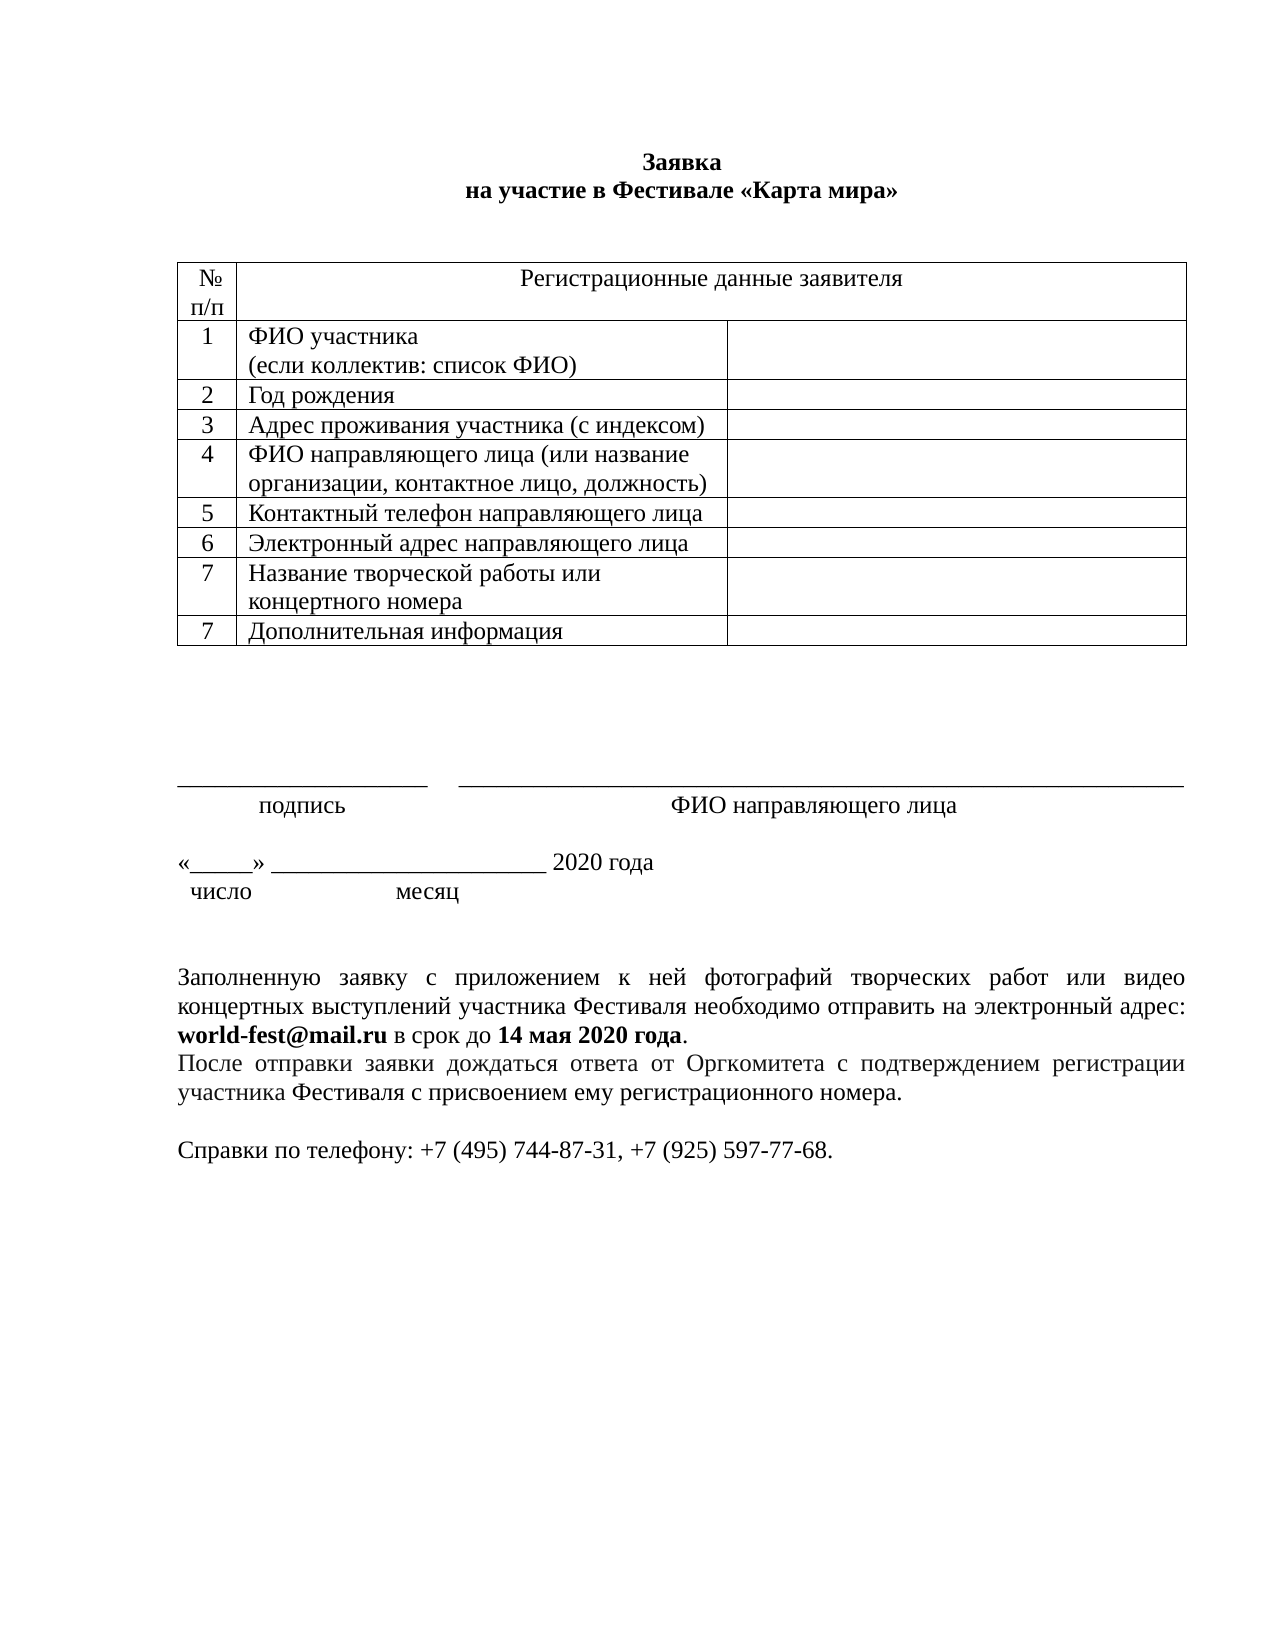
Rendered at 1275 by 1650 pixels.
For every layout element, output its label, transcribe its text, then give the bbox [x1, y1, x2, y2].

table_cell [728, 380, 1186, 409]
table_cell [728, 558, 1186, 615]
table_cell 7 [178, 616, 236, 645]
text подпись ФИО направляющего лица [177, 790, 1186, 818]
text «_____» ______________________ 2020 года [177, 847, 1186, 876]
text ____________________ __________________________________________________________ [177, 761, 1186, 790]
table_cell [728, 321, 1186, 379]
table_cell 3 [178, 410, 236, 438]
table_cell ФИО направляющего лица (или название организации, контактное лицо, должность) [237, 440, 727, 497]
text на участие в Фестивале «Карта мира» [177, 176, 1186, 204]
table_header Регистрационные данные заявителя [237, 263, 1186, 320]
table_cell 7 [178, 558, 236, 615]
table_cell 2 [178, 380, 236, 409]
text Справки по телефону: +7 (495) 744-87-31, +7 (925) 597-77-68. [177, 1135, 1186, 1163]
text После отправки заявки дождаться ответа от Оргкомитета с подтверждением регистрации участника Фестиваля с присвоением ему регистрационного номера. [177, 1048, 1186, 1106]
table_cell Дополнительная информация [237, 616, 727, 645]
table_cell Год рождения [237, 380, 727, 409]
table_cell Электронный адрес направляющего лица [237, 528, 727, 557]
table_cell [728, 528, 1186, 557]
table_cell [728, 616, 1186, 645]
table_cell Контактный телефон направляющего лица [237, 498, 727, 527]
table_cell [728, 498, 1186, 527]
text число месяц [177, 876, 1186, 905]
text Заполненную заявку с приложением к ней фотографий творческих работ или видео концертных выступлений участника Фестиваля необходимо отправить на электронный адрес: world-fest@mail.ru в срок до 14 мая 2020 года. [177, 962, 1186, 1048]
table_cell Название творческой работы или концертного номера [237, 558, 727, 615]
table_cell 4 [178, 440, 236, 497]
table_cell ФИО участника (если коллектив: список ФИО) [237, 321, 727, 379]
table_cell [728, 440, 1186, 497]
table_cell [728, 410, 1186, 438]
table_cell 1 [178, 321, 236, 379]
text Заявка [177, 147, 1186, 176]
table_cell 5 [178, 498, 236, 527]
table_cell Адрес проживания участника (с индексом) [237, 410, 727, 438]
table_header № п/п [178, 263, 236, 320]
table_cell 6 [178, 528, 236, 557]
